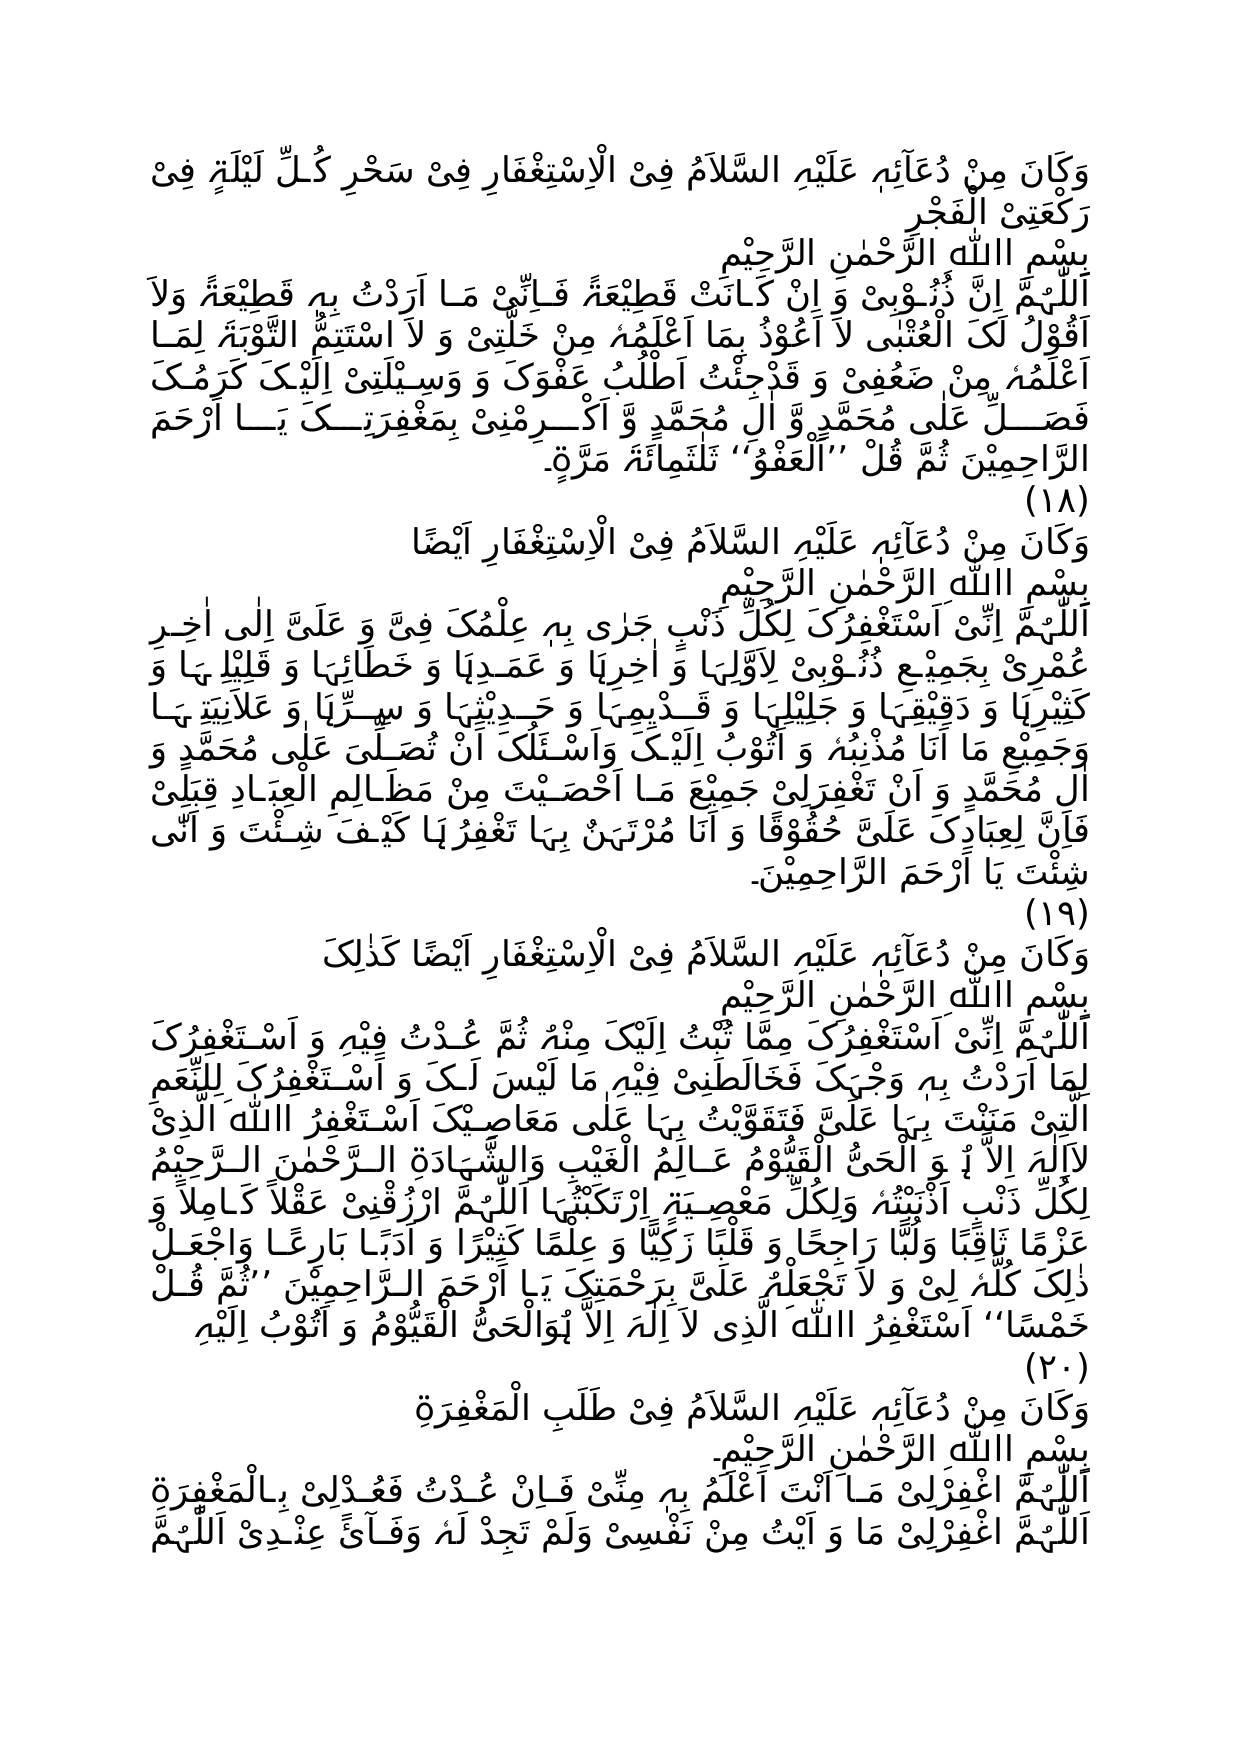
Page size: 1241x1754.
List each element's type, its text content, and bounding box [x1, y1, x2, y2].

text بِسْمِ اﷲِ الرَّحْمٰنِ الرَّحِیْمِ۔ [150, 1429, 1090, 1470]
text اَللّٰہُمَّ اِنِّیْ اَسْتَغْفِرُکَ مِمَّا تُبْتُ اِلَیْکَ مِنْہُ ثُمَّ عُدْتُ فِیْہِ وَ اَسْتَغْفِرُکَ لِمَا اَرَدْتُ بِہٖ وَجْہَکَ فَخَالَطَنِیْ فِیْہِ مَا لَیْسَ لَکَ وَ اَسْتَغْفِرُکَ لِلنِّعَمِ الَّتِیْ مَنَنْتَ بِہَا عَلَیَّ فَتَقَوَّیْتُ بِہَا عَلٰی مَعَاصِیْکَ اَسْتَغْفِرُ اﷲَ الَّذِیْ لاَاِلٰہَ اِلاَّ ہُوَ الْحَیُّ الْقَیُّوْمُ عَالِمُ الْغَیْبِ وَالشَّہَادَۃِ الرَّحْمٰنَ الرَّحِیْمُ لِکُلِّ ذَنْبٍ اَذْنَبْتُہٗ وَلِکُلِّ مَعْصِیَۃٍ اِرْتَکَبْتُہَا اَللّٰہُمَّ ارْزُقْنِیْ عَقْلاً کَامِلاً وَ عَزْمًا ثَاقِبًا وَلُبًّا رَاجِحًا وَ قَلْبًا زَکِیًّا وَ عِلْمًا کَثِیْرًا وَ اَدَبًا بَارِعًا وَاجْعَلْ ذٰلِکَ کُلَّہٗ لِیْ وَ لاَ تَجْعَلْہُ عَلَیَّ بِرَحْمَتِکَ یَا اَرْحَمَ الرَّاحِمِیْنَ ’’ثُمَّ قُلْ خَمْسًا‘‘ اَسْتَغْفِرُ اﷲَ الَّذِی لاَ اِلٰہَ اِلاَّ ہُوَالْحَیُّ الْقَیُّوْمُ وَ اَتُوْبُ اِلَیْہِ [150, 1016, 1090, 1346]
text وَکَانَ مِنْ دُعَآئِہٖ عَلَیْہِ السَّلاَمُ فِیْ الْاِسْتِغْفَارِ فِیْ سَحْرِ کُلِّ لَیْلَۃٍ فِیْ رَکْعَتِیْ الْفَجْرِ [150, 150, 1090, 232]
text (١٩) [150, 892, 1090, 934]
text (١٨) [150, 480, 1090, 521]
text بِسْمِ اﷲِ الرَّحْمٰنِ الرَّحِیْمِ [150, 232, 1090, 274]
text اَللّٰہُمَّ اِنِّیْ اَسْتَغْفِرُکَ لِکُلِّ ذَنْبٍ جَرٰی بِہٖ عِلْمُکَ فِیَّ وَ عَلَیَّ اِلٰی اٰخِرِ عُمْرِیْ بِجَمِیْعِ ذُنُوْبِیْ لِاَوَّلِہَا وَ اٰخِرِہَا وَ عَمَدِہَا وَ خَطَائِہَا وَ قَلِیْلِہَا وَ کَثِیْرِہَا وَ دَقِیْقِہَا وَ جَلِیْلِہَا وَ قَدْیِمِہَا وَ حَدِیْثِہَا وَ سِرِّہَا وَ عَلاَنِیَتِہَا وَجَمِیْعِ مَا اَنَا مُذْنِبُہٗ وَ اَتُوْبُ اِلَیْکَ وَاَسْئَلُکَ اَنْ تُصَلِّیَ عَلٰی مُحَمَّدٍ وَ اٰلِ مُحَمَّدٍ وَ اَنْ تَغْفِرَلِیْ جَمِیْعَ مَا اَحْصَیْتَ مِنْ مَظَالِمِ الْعِبَادِ قِبَلِیْ فَاِنَّ لِعِبَادِکَ عَلَیَّ حُقُوْقًا وَ اَنَا مُرْتَہَنٌ بِہَا تَغْفِرُہَا کَیْفَ شِئْتَ وَ اَنّٰی شِئْتَ یَا اَرْحَمَ الرَّاحِمِیْنَ۔ [150, 604, 1090, 892]
text وَکَانَ مِنْ دُعَآئِہٖ عَلَیْہِ السَّلاَمُ فِیْ الْاِسْتِغْفَارِ اَیْضًا [150, 521, 1090, 562]
text وَکَانَ مِنْ دُعَآئِہٖ عَلَیْہِ السَّلاَمُ فِیْ الْاِسْتِغْفَارِ اَیْضًا کَذٰلِکَ [150, 934, 1090, 975]
text وَکَانَ مِنْ دُعَآئِہٖ عَلَیْہِ السَّلاَمُ فِیْ طَلَبِ الْمَغْفِرَۃِ [150, 1387, 1090, 1429]
text بِسْمِ اﷲِ الرَّحْمٰنِ الرَّحِیْمِ [150, 975, 1090, 1016]
text بِسْمِ اﷲِ الرَّحْمٰنِ الرَّحِیْمِ [150, 562, 1090, 604]
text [150, 1470, 1090, 1552]
text اَللّٰہُمَّ اِنَّ ذُنُوْبِیْ وَ اِنْ کَانَتْ قَطِیْعَۃً فَاِنِّیْ مَا اَرَدْتُ بِہٖ قَطِیْعَۃً وَلاَ اَقُوْلُ لَکَ الْعُتْبٰی لاَ اَعُوْذُ بِمَا اَعْلَمُہٗ مِنْ خَلَّتِیْ وَ لاَ اسْتَتِمُّ التَّوْبَۃَ لِمَا اَعْلَمُہٗ مِنْ ضَعُفِیْ وَ قَدْجِئْتُ اَطْلُبُ عَفْوَکَ وَ وَسِیْلَتِیْ اِلَیْکَ کَرَمُکَ فَصَلِّ عَلٰی مُحَمَّدٍ وَّ اٰلِ مُحَمَّدٍ وَّ اَکْرِمْنِیْ بِمَغْفِرَتِکَ یَا اَرْحَمَ الرَّاحِمِیْنَ ثُمَّ قُلْ ’’اَلْعَفْوُ‘‘ ثَلٰثَمِائَۃَ مَرَّۃٍ۔ [150, 274, 1090, 480]
text (٢٠) [150, 1346, 1090, 1387]
